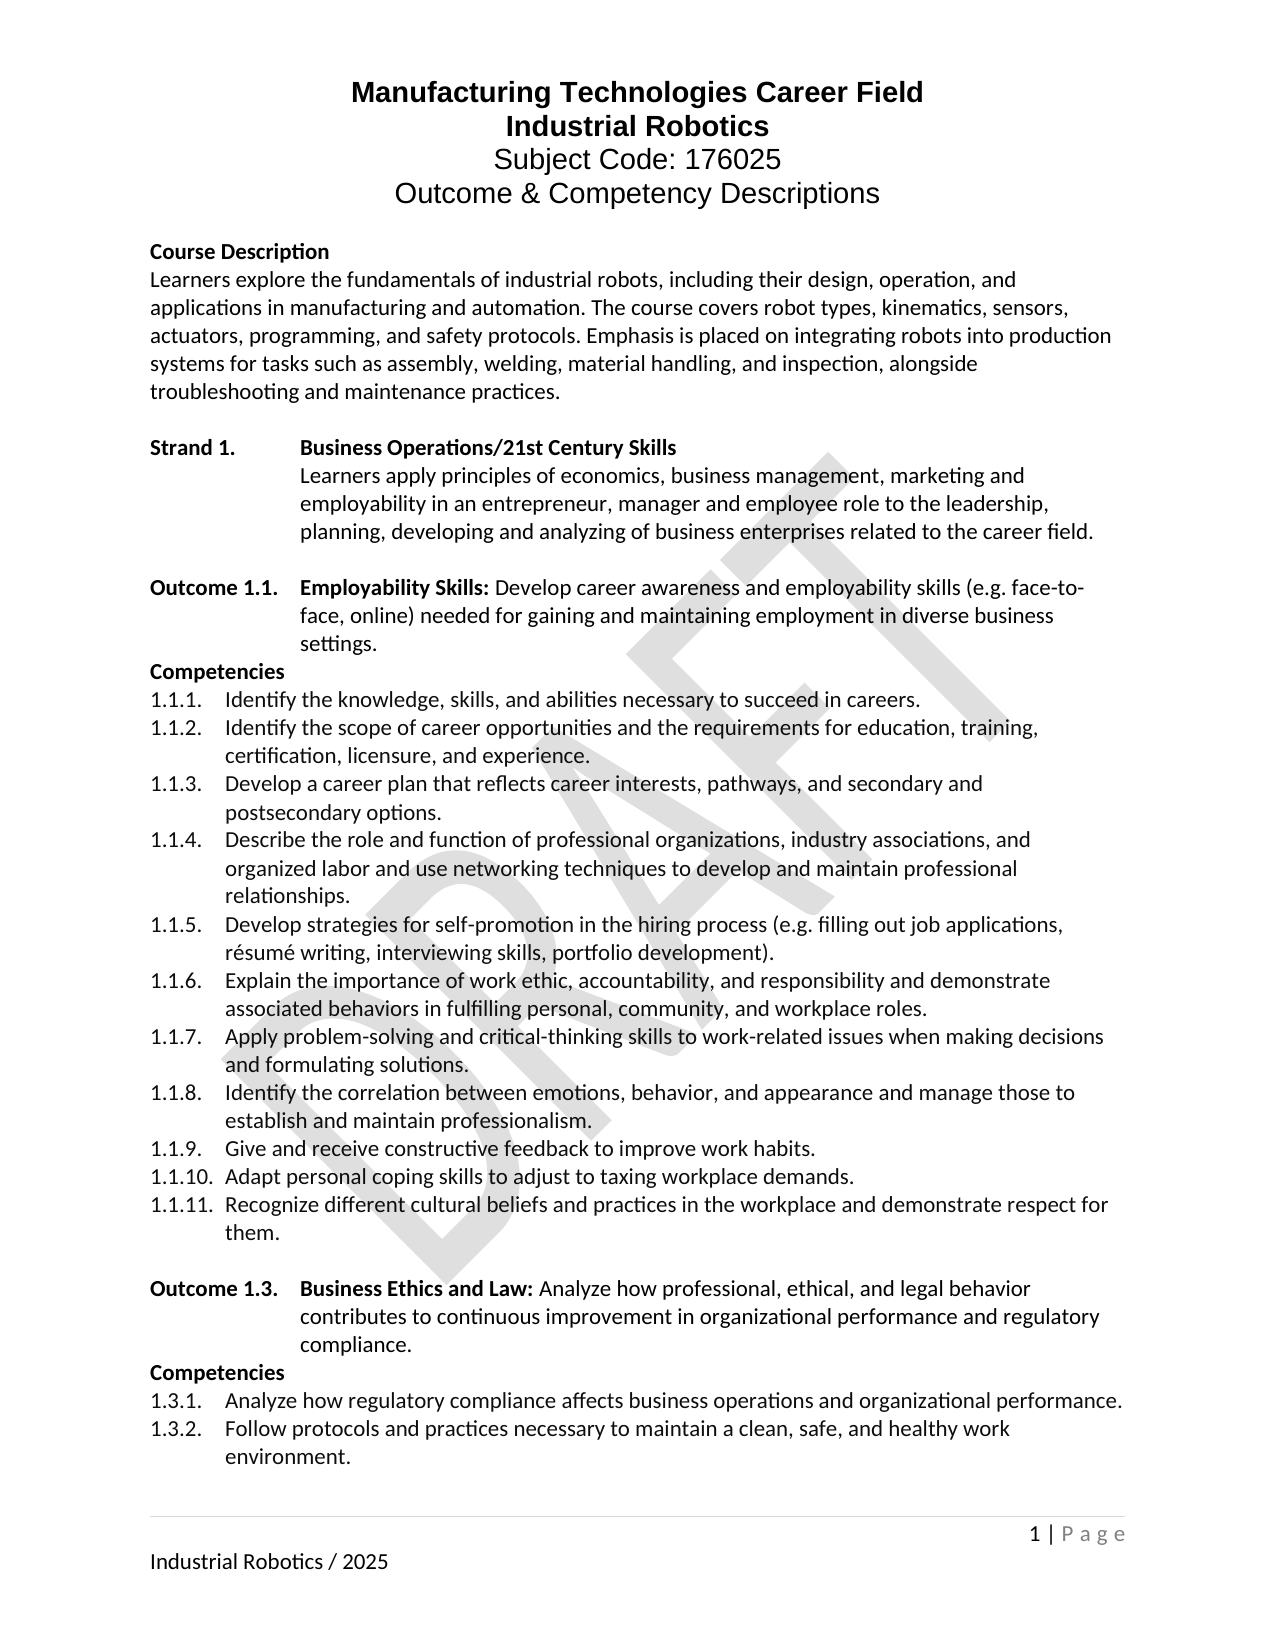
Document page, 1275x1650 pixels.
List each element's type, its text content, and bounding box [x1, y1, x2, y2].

text 1.3.2. Follow protocols and practices necessary to maintain a clean, safe, and healthy work environment. [150, 1414, 1125, 1470]
text 1.1.11. Recognize different cultural beliefs and practices in the workplace and demonstrate respect for them. [150, 1190, 1125, 1246]
text 1.1.9. Give and receive constructive feedback to improve work habits. [150, 1134, 1125, 1162]
text Course Description [150, 237, 1125, 265]
text Outcome 1.3. Business Ethics and Law: Analyze how professional, ethical, and legal behavior contributes to continuous improvement in organizational performance and regulatory compliance. [150, 1274, 1125, 1358]
text 1.1.3. Develop a career plan that reflects career interests, pathways, and secondary and postsecondary options. [150, 769, 1125, 826]
text 1.3.1. Analyze how regulatory compliance affects business operations and organizational performance. [150, 1386, 1125, 1414]
text 1.1.10. Adapt personal coping skills to adjust to taxing workplace demands. [150, 1162, 1125, 1190]
text 1.1.6. Explain the importance of work ethic, accountability, and responsibility and demonstrate associated behaviors in fulfilling personal, community, and workplace roles. [150, 966, 1125, 1022]
text 1.1.1. Identify the knowledge, skills, and abilities necessary to succeed in careers. [150, 686, 1125, 713]
text Competencies [150, 1358, 1125, 1386]
text Outcome 1.1. Employability Skills: Develop career awareness and employability skills (e.g. face-to-face, online) needed for gaining and maintaining employment in diverse business settings. [150, 573, 1125, 657]
text 1.1.2. Identify the scope of career opportunities and the requirements for education, training, certification, licensure, and experience. [150, 713, 1125, 769]
text Competencies [150, 657, 1125, 686]
text Learners explore the fundamentals of industrial robots, including their design, operation, and applications in manufacturing and automation. The course covers robot types, kinematics, sensors, actuators, programming, and safety protocols. Emphasis is placed on integrating robots into production systems for tasks such as assembly, welding, material handling, and inspection, alongside troubleshooting and maintenance practices. [150, 265, 1125, 405]
text 1.1.8. Identify the correlation between emotions, behavior, and appearance and manage those to establish and maintain professionalism. [150, 1078, 1125, 1134]
text 1.1.4. Describe the role and function of professional organizations, industry associations, and organized labor and use networking techniques to develop and maintain professional relationships. [150, 826, 1125, 910]
text Learners apply principles of economics, business management, marketing and employability in an entrepreneur, manager and employee role to the leadership, planning, developing and analyzing of business enterprises related to the career field. [300, 461, 1125, 545]
text 1.1.7. Apply problem-solving and critical-thinking skills to work-related issues when making decisions and formulating solutions. [150, 1022, 1125, 1078]
text 1.1.5. Develop strategies for self-promotion in the hiring process (e.g. filling out job applications, résumé writing, interviewing skills, portfolio development). [150, 910, 1125, 966]
text Strand 1. Business Operations/21st Century Skills [150, 433, 1125, 461]
